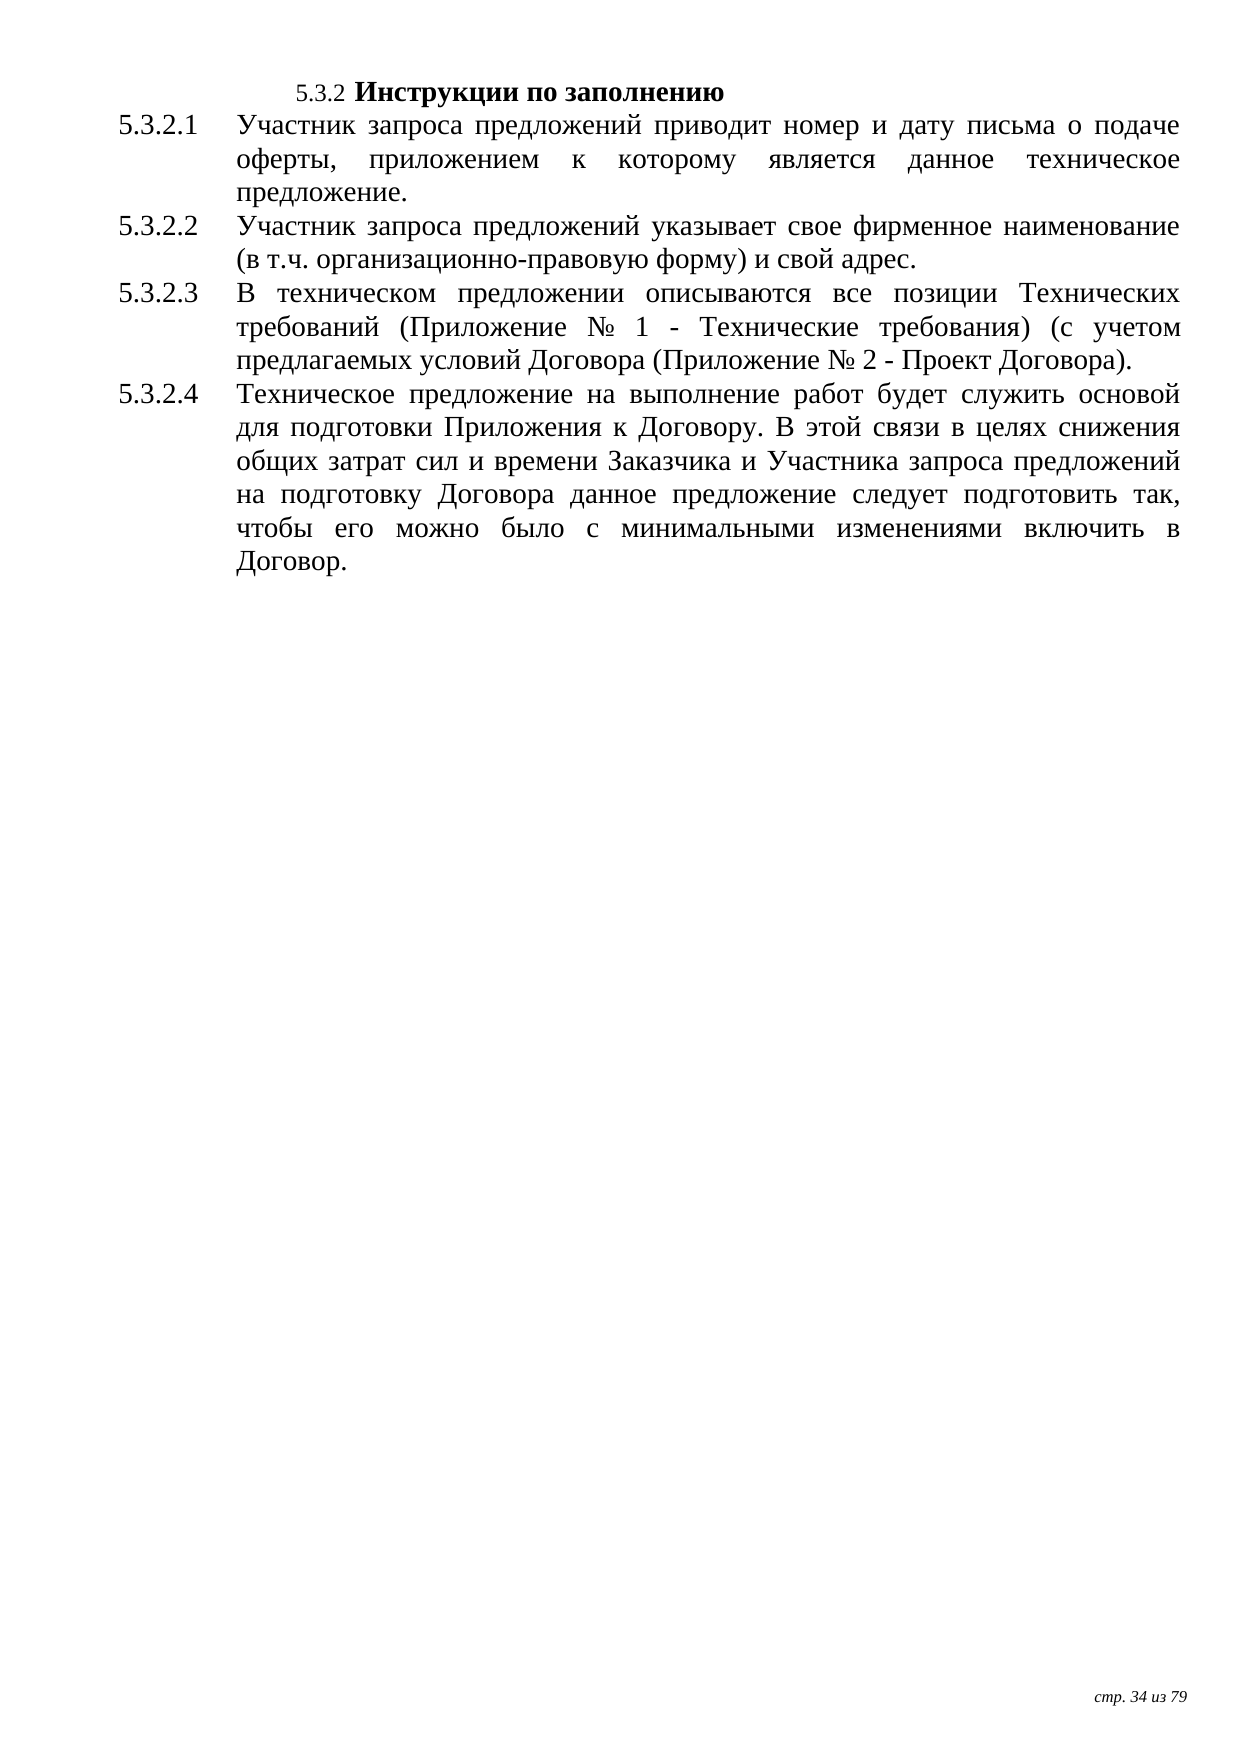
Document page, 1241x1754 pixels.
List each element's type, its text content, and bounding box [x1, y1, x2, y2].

text Участник запроса предложений указывает свое фирменное наименование (в т.ч. организационно-правовую форму) и свой адрес. [118, 208, 1181, 275]
text В техническом предложении описываются все позиции Технических требований (Приложение № 1 - Технические требования) (с учетом предлагаемых условий Договора (Приложение № 2 - Проект Договора). [118, 275, 1181, 376]
text Инструкции по заполнению [236, 74, 1181, 107]
text Техническое предложение на выполнение работ будет служить основой для подготовки Приложения к Договору. В этой связи в целях снижения общих затрат сил и времени Заказчика и Участника запроса предложений на подготовку Договора данное предложение следует подготовить так, чтобы его можно было с минимальными изменениями включить в Договор. [118, 376, 1181, 577]
text Участник запроса предложений приводит номер и дату письма о подаче оферты, приложением к которому является данное техническое предложение. [118, 107, 1181, 208]
